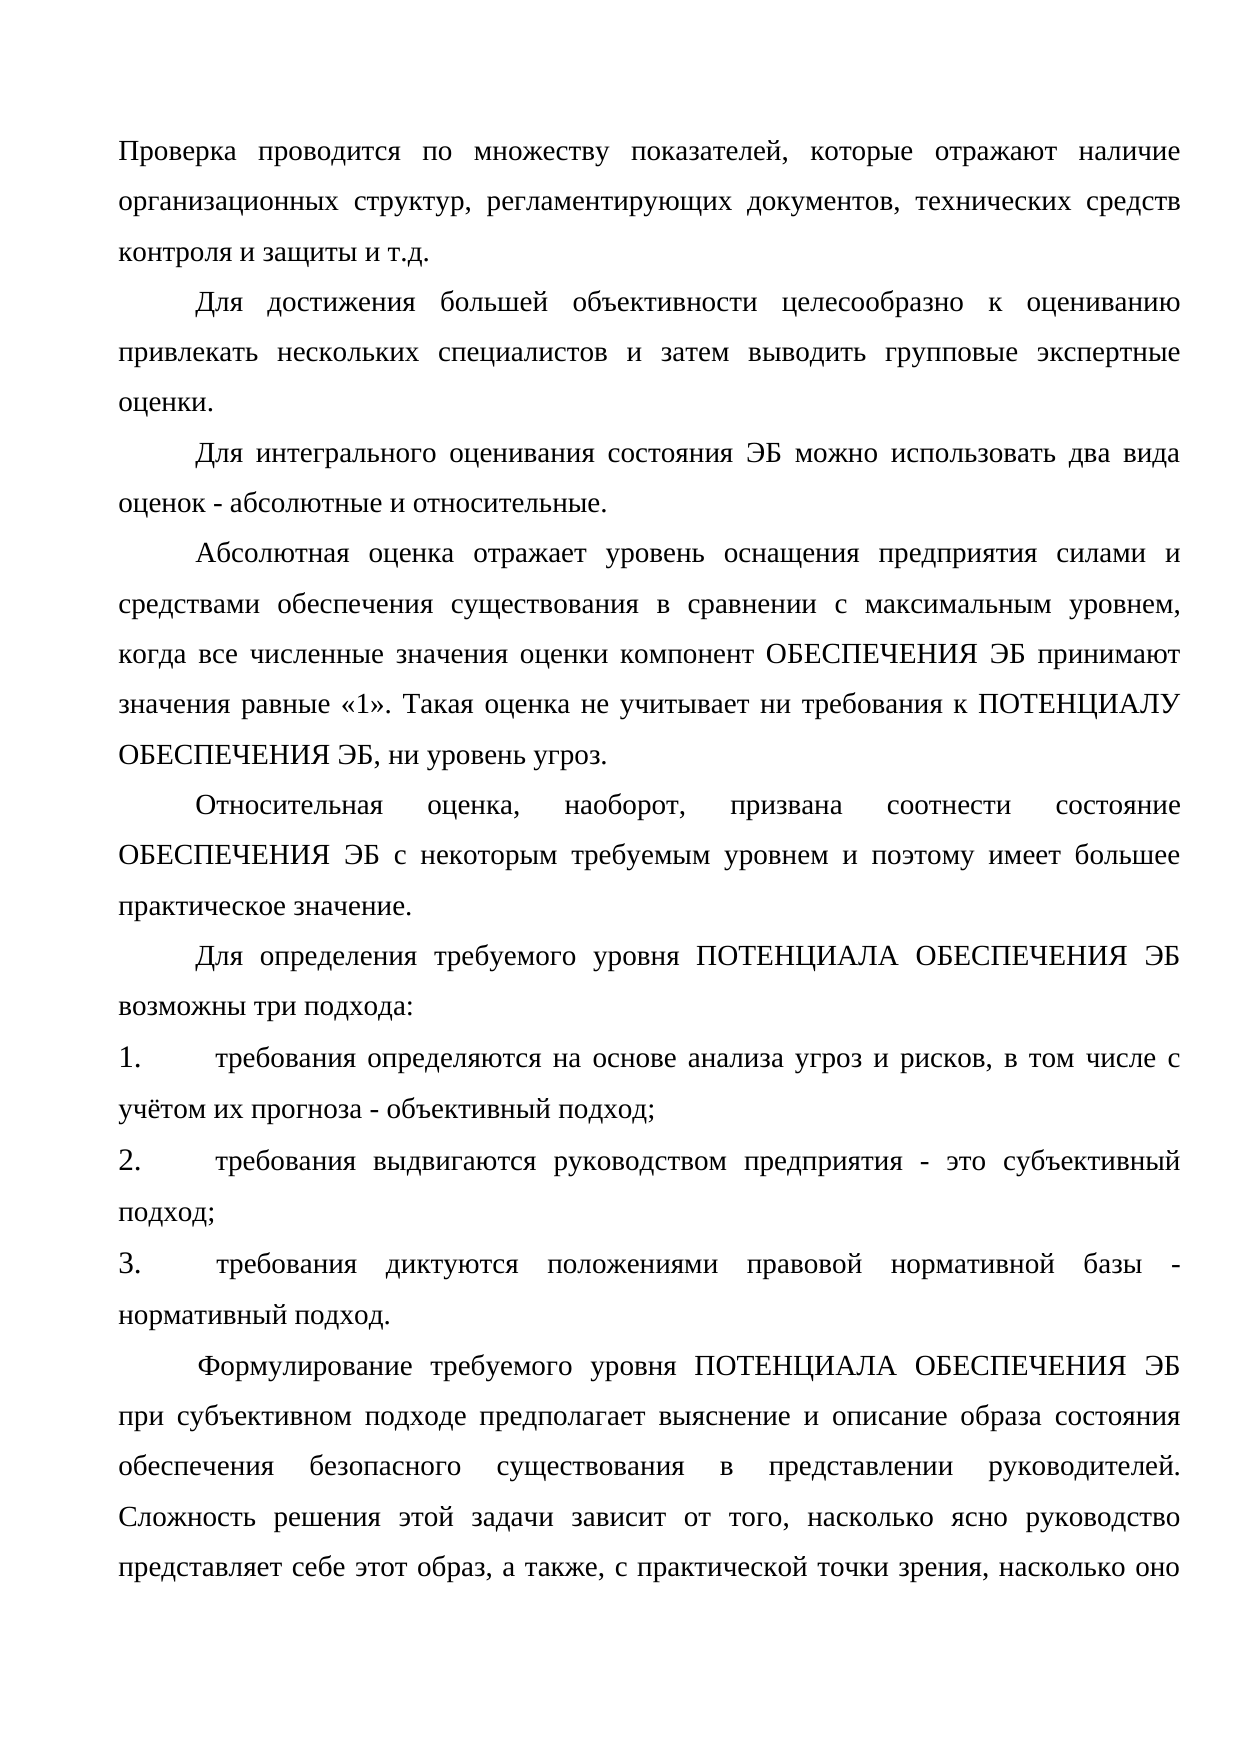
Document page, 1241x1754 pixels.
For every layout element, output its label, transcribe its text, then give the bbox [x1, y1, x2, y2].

text Абсолютная оценка отражает уровень оснащения предприятия силами и средствами обеспечения существования в сравнении с максимальным уровнем, когда все численные значения оценки компонент ОБЕСПЕЧЕНИЯ ЭБ принимают значения равные «1». Такая оценка не учитывает ни требования к ПОТЕНЦИАЛУ ОБЕСПЕЧЕНИЯ ЭБ, ни уровень угроз. [118, 536, 1181, 770]
text Для определения требуемого уровня ПОТЕНЦИАЛА ОБЕСПЕЧЕНИЯ ЭБ возможны три подхода: [118, 938, 1181, 1022]
text Для интегрального оценивания состояния ЭБ можно использовать два вида оценок - абсолютные и относительные. [118, 435, 1181, 519]
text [118, 1348, 1181, 1582]
list требования диктуются положениями правовой нормативной базы - нормативный подход. [118, 1245, 1181, 1331]
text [118, 133, 1181, 267]
list требования выдвигаются руководством предприятия - это субъективный подход; [118, 1142, 1181, 1228]
list требования определяются на основе анализа угроз и рисков, в том числе с учётом их прогноза - объективный подход; [118, 1039, 1181, 1125]
text Для достижения большей объективности целесообразно к оцениванию привлекать нескольких специалистов и затем выводить групповые экспертные оценки. [118, 284, 1181, 418]
text Относительная оценка, наоборот, призвана соотнести состояние ОБЕСПЕЧЕНИЯ ЭБ с некоторым требуемым уровнем и поэтому имеет большее практическое значение. [118, 787, 1181, 921]
